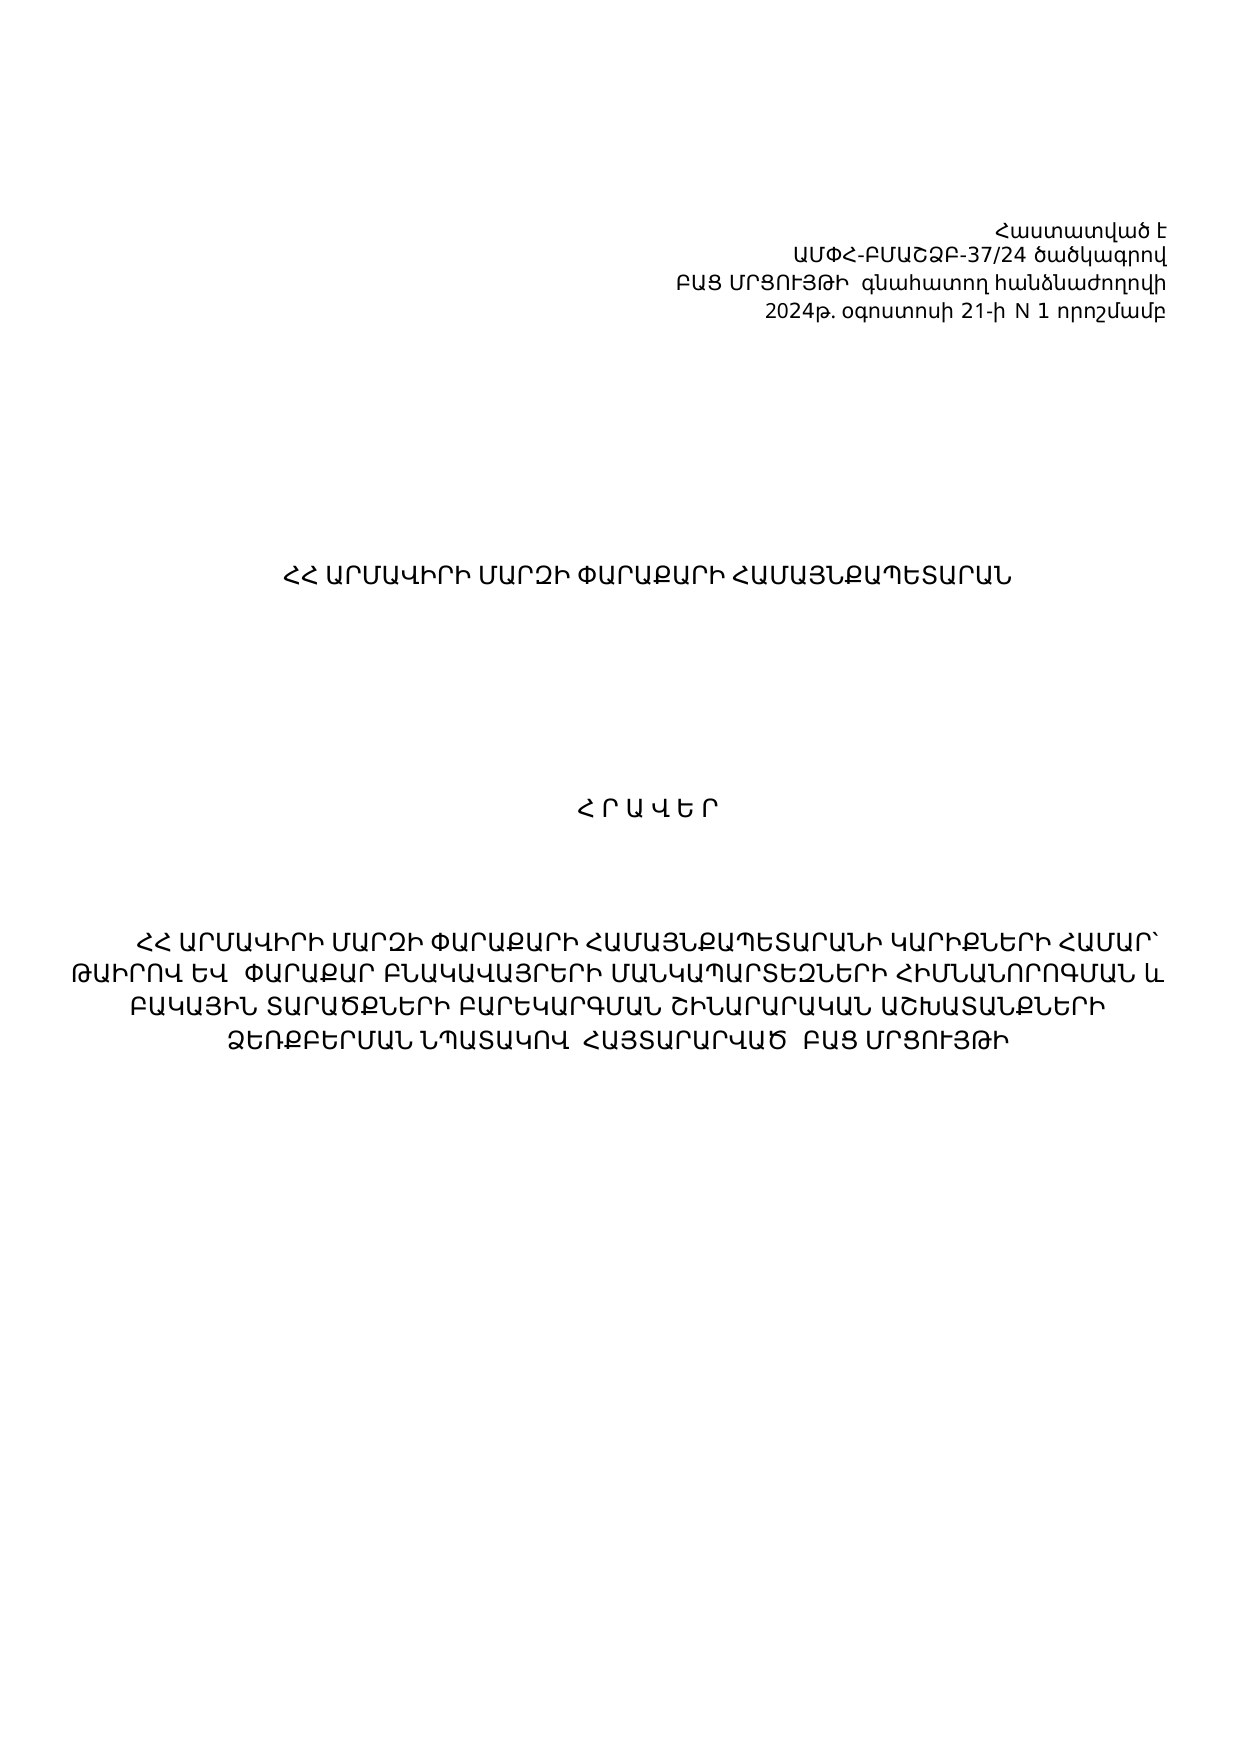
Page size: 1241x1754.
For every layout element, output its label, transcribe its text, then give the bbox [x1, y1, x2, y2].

text Հաստատված է [69, 219, 1167, 243]
text ՀՀ ԱՐՄԱՎԻՐԻ ՄԱՐԶԻ ՓԱՐԱՔԱՐԻ ՀԱՄԱՅՆՔԱՊԵՏԱՐԱՆԻ ԿԱՐԻՔՆԵՐԻ ՀԱՄԱՐ` ԹԱԻՐՈՎ ԵՎ ՓԱՐԱՔԱՐ ԲՆԱԿԱՎԱՅՐԵՐԻ ՄԱՆԿԱՊԱՐՏԵԶՆԵՐԻ ՀԻՄՆԱՆՈՐՈԳՄԱՆ և ԲԱԿԱՅԻՆ ՏԱՐԱԾՔՆԵՐԻ ԲԱՐԵԿԱՐԳՄԱՆ ՇԻՆԱՐԱՐԱԿԱՆ ԱՇԽԱՏԱՆՔՆԵՐԻ ՁԵՌՔԲԵՐՄԱՆ ՆՊԱՏԱԿՈՎ ՀԱՅՏԱՐԱՐՎԱԾ ԲԱՑ ՄՐՑՈՒՅԹԻ [69, 925, 1167, 1056]
text ՀՀ ԱՐՄԱՎԻՐԻ ՄԱՐԶԻ ՓԱՐԱՔԱՐԻ ՀԱՄԱՅՆՔԱՊԵՏԱՐԱՆ [69, 557, 1167, 592]
text Հ Ր Ա Վ Ե Ր [69, 790, 1167, 824]
text 2024թ. օգոստոսի 21-ի N 1 որոշմամբ [69, 296, 1167, 325]
text ԱՄՓՀ-ԲՄԱՇՁԲ-37/24 ծածկագրով [69, 243, 1167, 268]
text ԲԱՑ ՄՐՑՈՒՅԹԻ գնահատող հանձնաժողովի [69, 268, 1167, 296]
